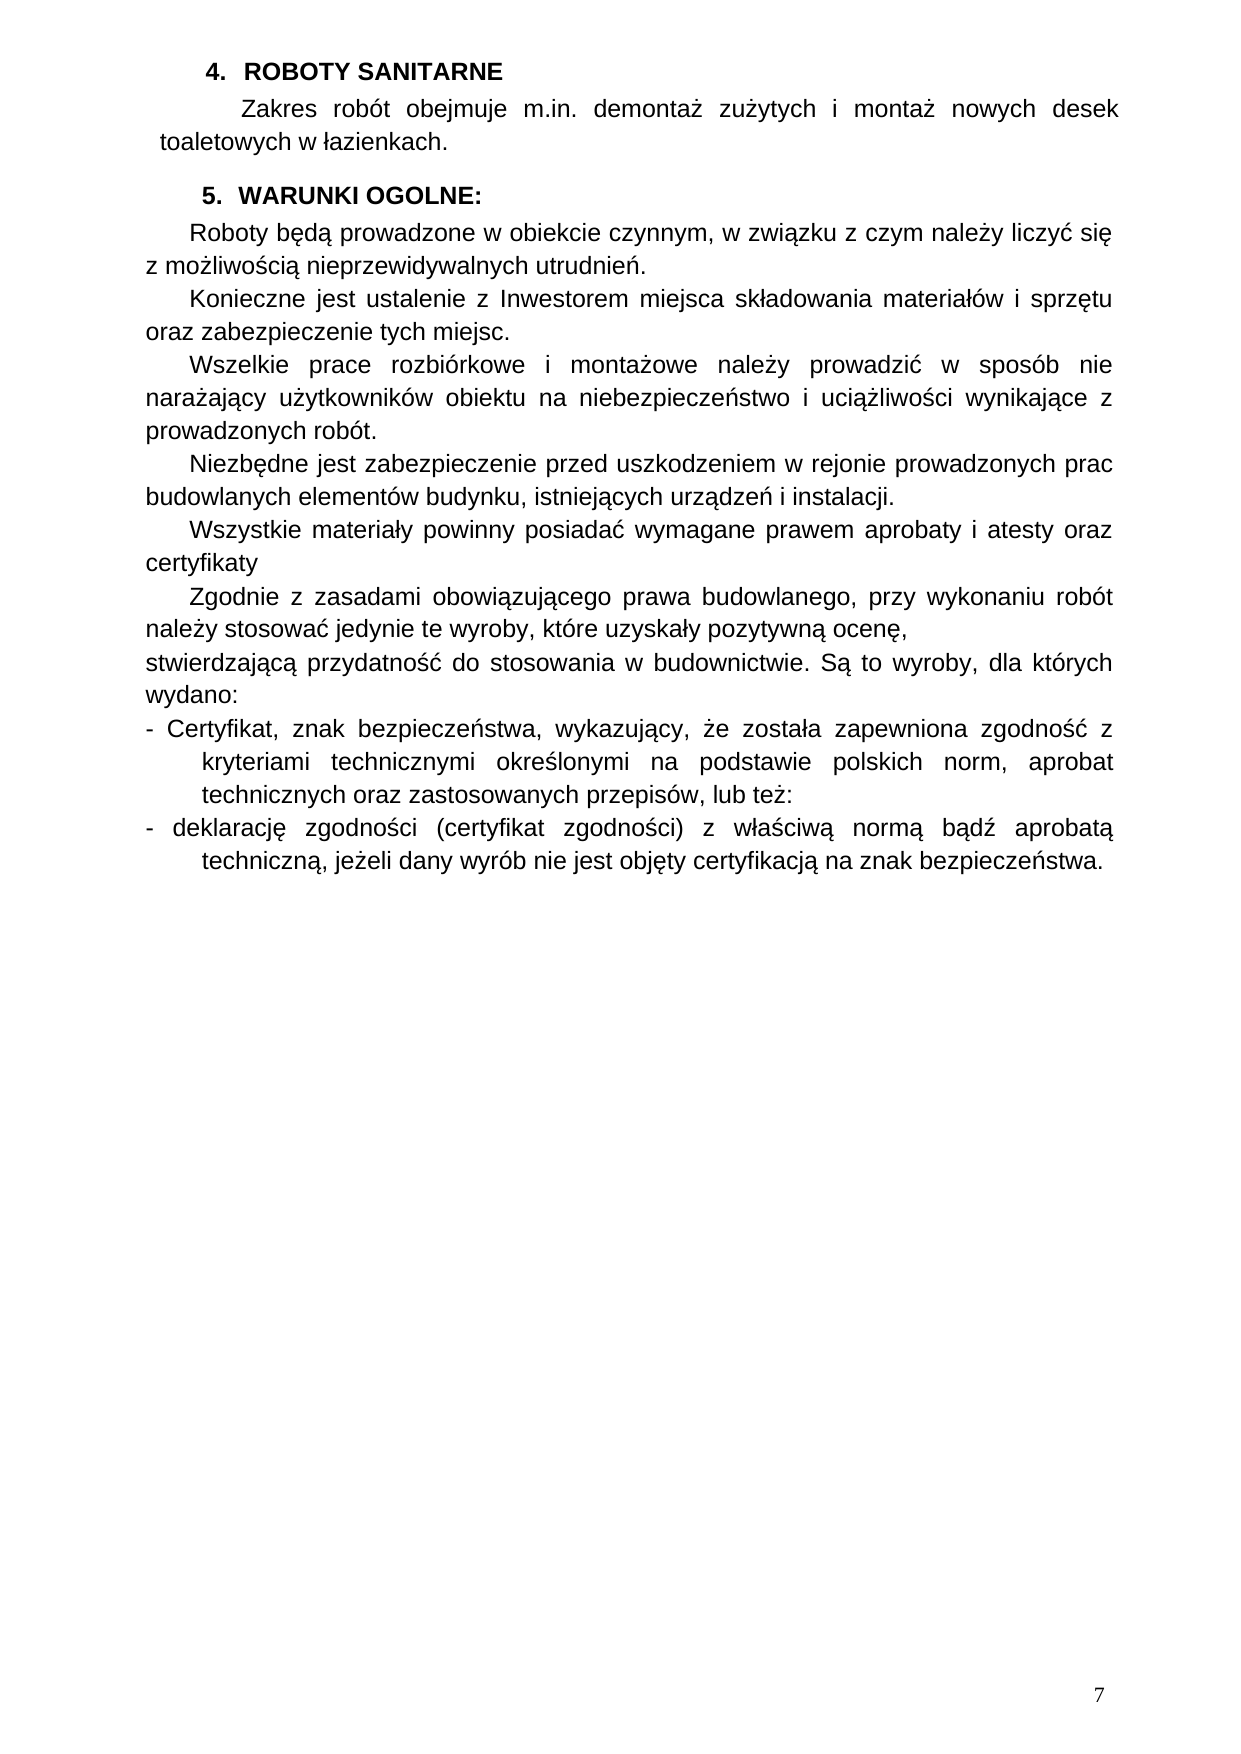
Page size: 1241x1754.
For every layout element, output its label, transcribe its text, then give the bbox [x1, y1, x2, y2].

text - Certyfikat, znak bezpieczeństwa, wykazujący, że została zapewniona zgodność z kryteriami technicznymi określonymi na podstawie polskich norm, aprobat technicznych oraz zastosowanych przepisów, lub też: [145, 711, 1114, 810]
text Zakres robót obejmuje m.in. demontaż zużytych i montaż nowych desek toaletowych w łazienkach. [159, 91, 1121, 157]
text - deklarację zgodności (certyfikat zgodności) z właściwą normą bądź aprobatą techniczną, jeżeli dany wyrób nie jest objęty certyfikacją na znak bezpieczeństwa. [145, 810, 1114, 876]
text 7 [135, 1685, 1104, 1707]
text stwierdzającą przydatność do stosowania w budownictwie. Są to wyroby, dla których wydano: [145, 644, 1114, 711]
text 4. ROBOTY SANITARNE [205, 60, 1121, 85]
text Niezbędne jest zabezpieczenie przed uszkodzeniem w rejonie prowadzonych prac budowlanych elementów budynku, istniejących urządzeń i instalacji. [145, 446, 1114, 512]
text Konieczne jest ustalenie z Inwestorem miejsca składowania materiałów i sprzętu oraz zabezpieczenie tych miejsc. [145, 281, 1114, 347]
text Wszelkie prace rozbiórkowe i montażowe należy prowadzić w sposób nie narażający użytkowników obiektu na niebezpieczeństwo i uciążliwości wynikające z prowadzonych robót. [145, 347, 1114, 446]
text Wszystkie materiały powinny posiadać wymagane prawem aprobaty i atesty oraz certyfikaty [145, 512, 1114, 578]
text Roboty będą prowadzone w obiekcie czynnym, w związku z czym należy liczyć się z możliwością nieprzewidywalnych utrudnień. [145, 215, 1114, 281]
text 5. WARUNKI OGOLNE: [202, 184, 1114, 209]
text Zgodnie z zasadami obowiązującego prawa budowlanego, przy wykonaniu robót należy stosować jedynie te wyroby, które uzyskały pozytywną ocenę, [145, 578, 1114, 644]
